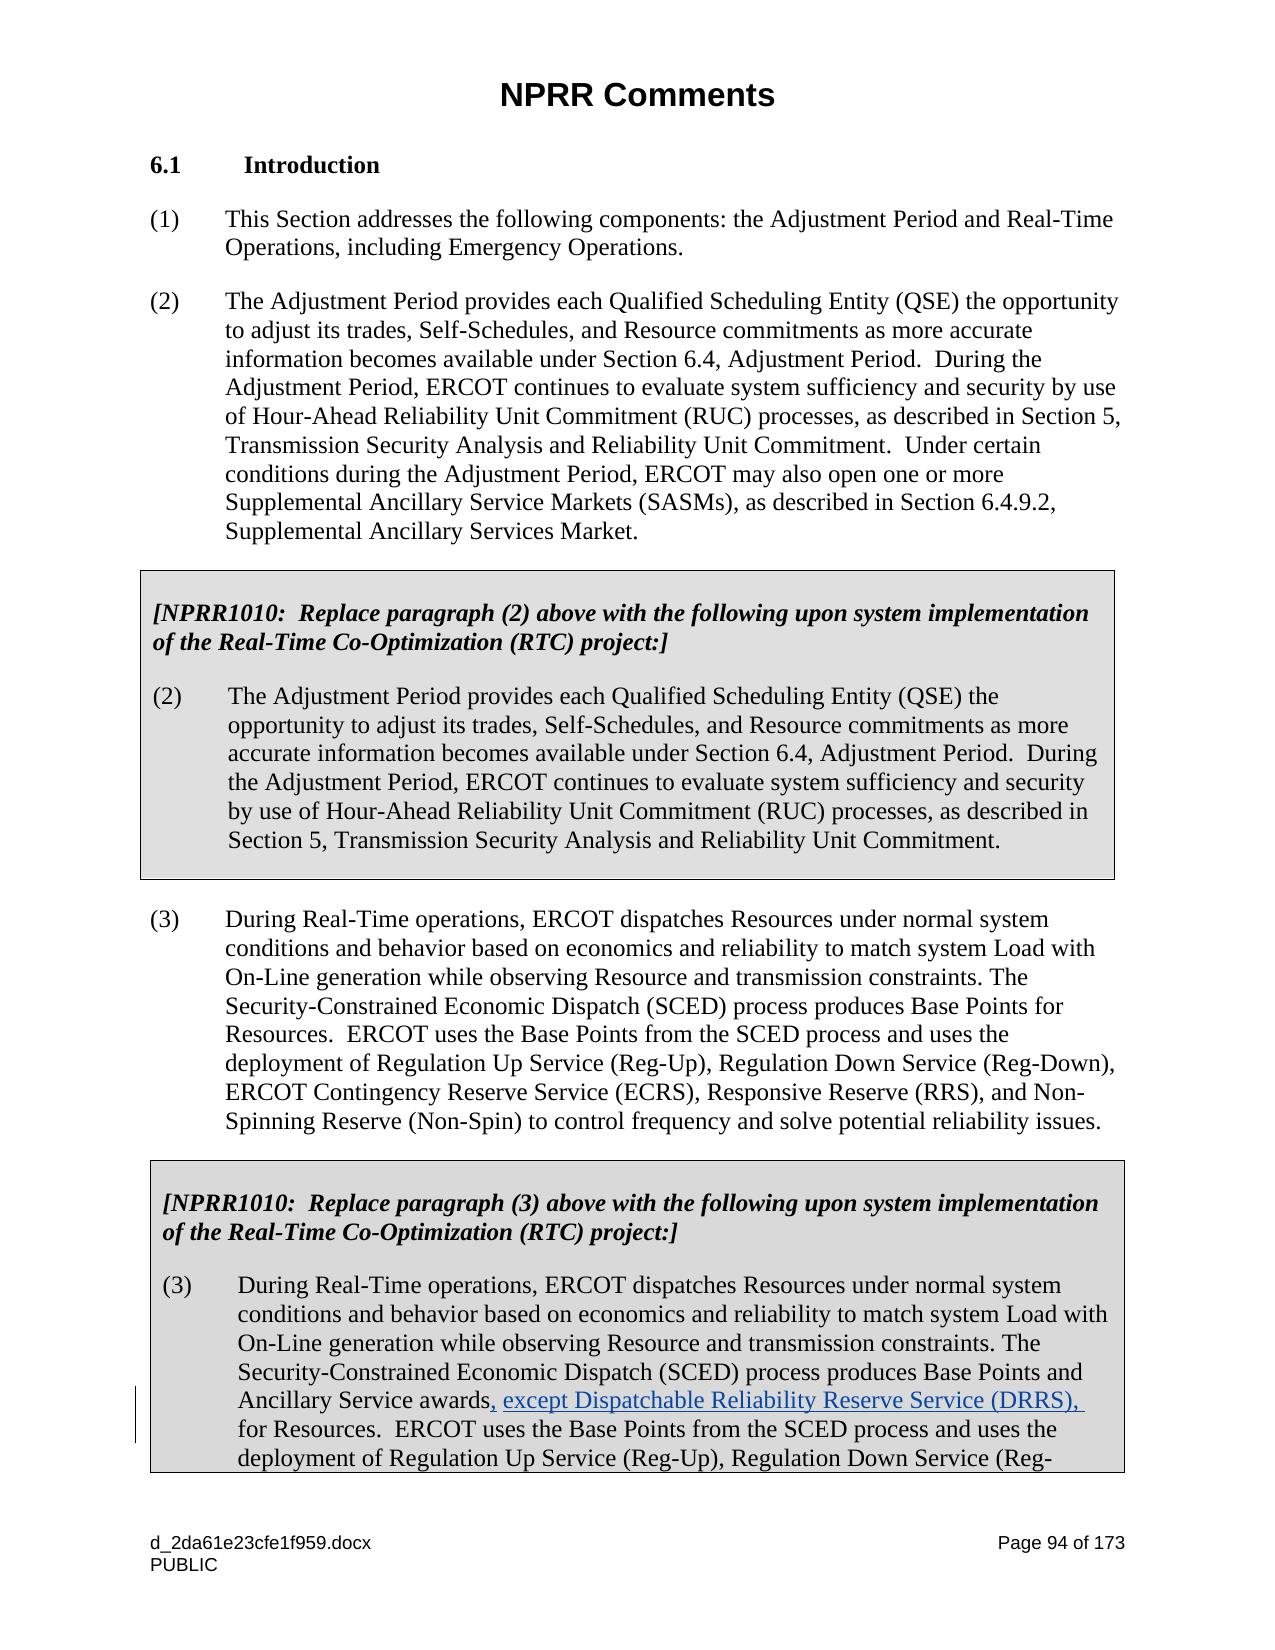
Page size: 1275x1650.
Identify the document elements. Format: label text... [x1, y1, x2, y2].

text 6.1 Introduction [150, 150, 1125, 179]
text (3) During Real-Time operations, ERCOT dispatches Resources under normal system conditions and behavior based on economics and reliability to match system Load with On-Line generation while observing Resource and transmission constraints. The Security-Constrained Economic Dispatch (SCED) process produces Base Points for Resources. ERCOT uses the Base Points from the SCED process and uses the deployment of Regulation Up Service (Reg-Up), Regulation Down Service (Reg-Down), ERCOT Contingency Reserve Service (ECRS), Responsive Reserve (RRS), and Non-Spinning Reserve (Non-Spin) to control frequency and solve potential reliability issues. [150, 904, 1125, 1134]
table_header [NPRR1010: Replace paragraph (2) above with the following upon system implementation of the Real-Time Co-Optimization (RTC) project:] (2) The Adjustment Period provides each Qualified Scheduling Entity (QSE) the opportunity to adjust its trades, Self-Schedules, and Resource commitments as more accurate information becomes available under Section 6.4, Adjustment Period. During the Adjustment Period, ERCOT continues to evaluate system sufficiency and security by use of Hour-Ahead Reliability Unit Commitment (RUC) processes, as described in Section 5, Transmission Security Analysis and Reliability Unit Commitment. [141, 571, 1114, 878]
text (1) This Section addresses the following components: the Adjustment Period and Real-Time Operations, including Emergency Operations. [150, 204, 1125, 261]
text (2) The Adjustment Period provides each Qualified Scheduling Entity (QSE) the opportunity to adjust its trades, Self-Schedules, and Resource commitments as more accurate information becomes available under Section 6.4, Adjustment Period. During the Adjustment Period, ERCOT continues to evaluate system sufficiency and security by use of Hour-Ahead Reliability Unit Commitment (RUC) processes, as described in Section 5, Transmission Security Analysis and Reliability Unit Commitment. Under certain conditions during the Adjustment Period, ERCOT may also open one or more Supplemental Ancillary Service Markets (SASMs), as described in Section 6.4.9.2, Supplemental Ancillary Services Market. [150, 286, 1125, 545]
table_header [151, 1161, 1124, 1472]
